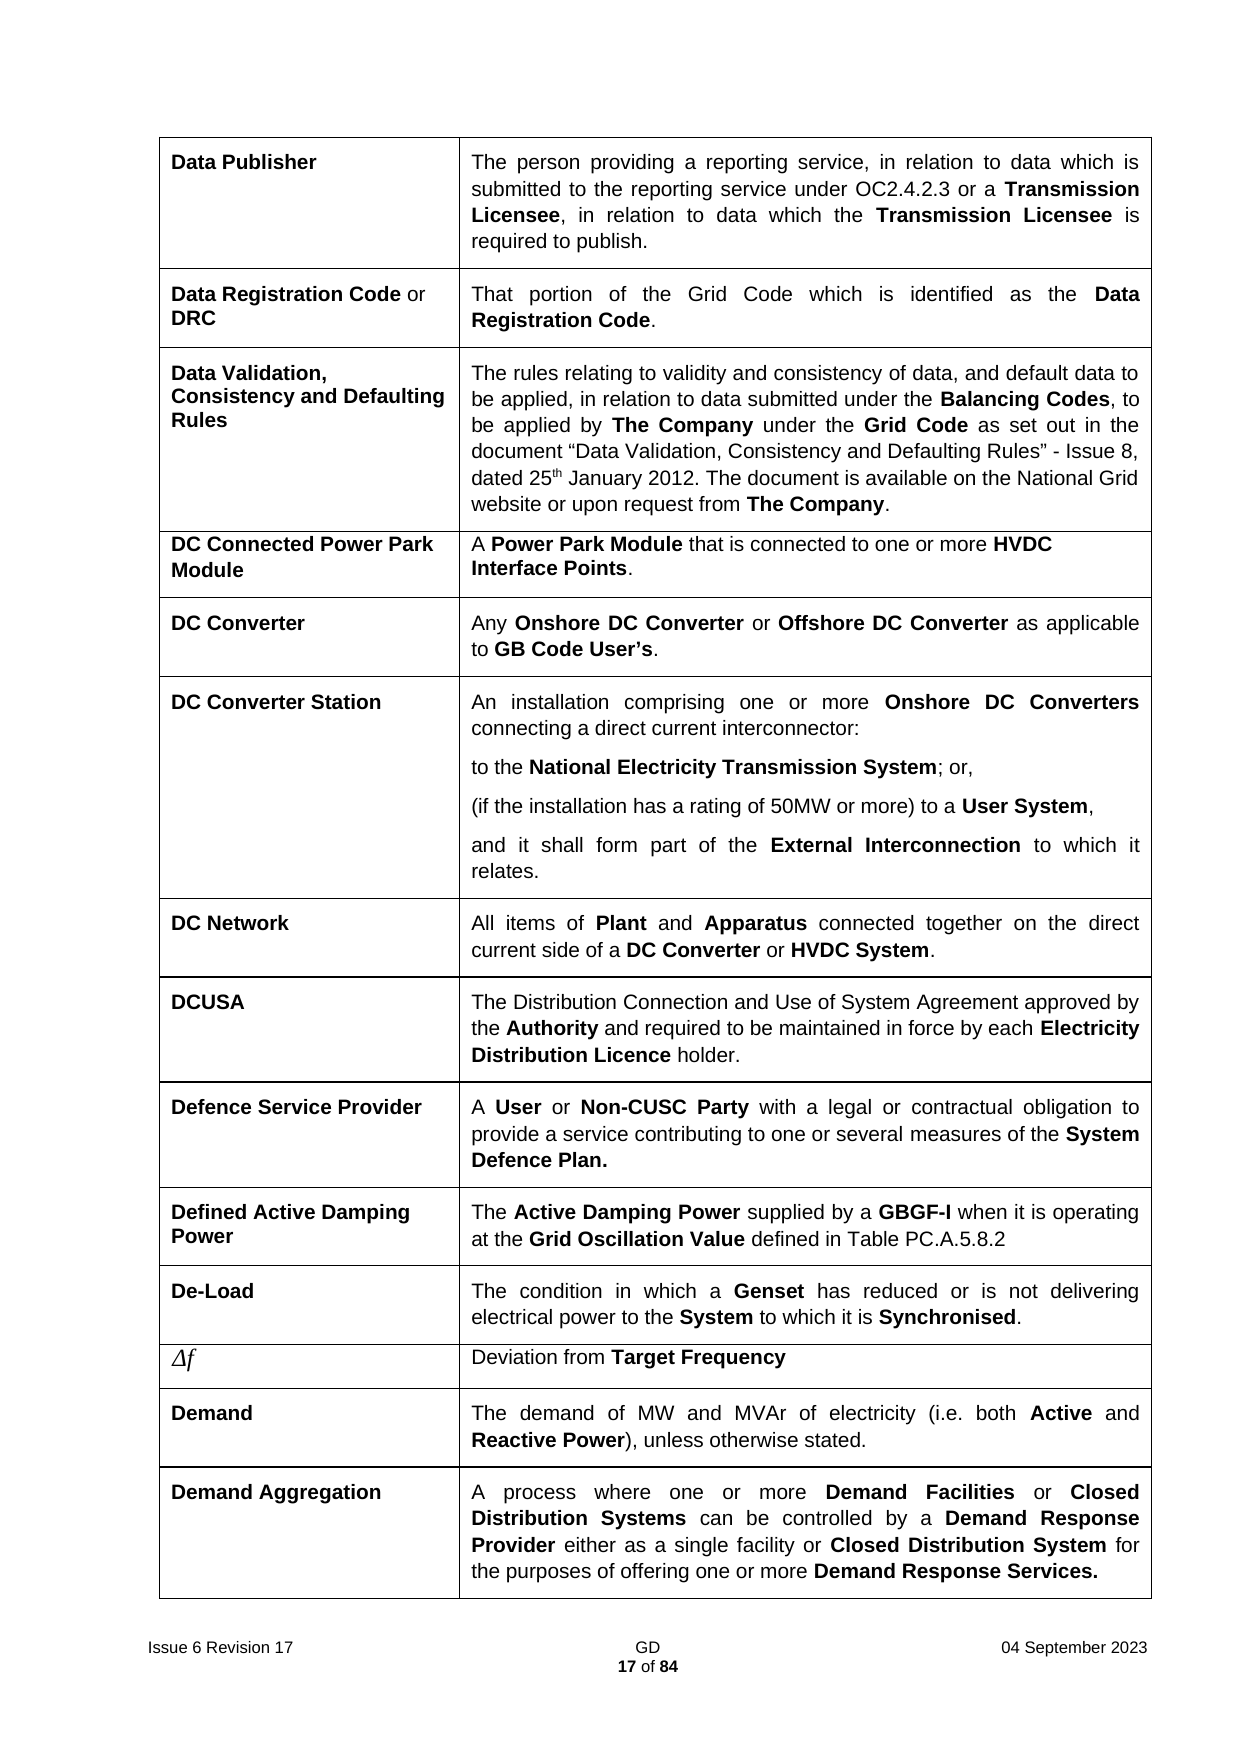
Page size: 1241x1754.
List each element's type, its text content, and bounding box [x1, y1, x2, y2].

table_cell [160, 1345, 459, 1388]
table_cell All items of Plant and Apparatus connected together on the direct current side of a DC Converter or HVDC System. [460, 899, 1151, 976]
table_cell Defined Active Damping Power [160, 1188, 459, 1265]
table_cell DC Connected Power Park Module [160, 532, 459, 597]
table_cell DC Network [160, 899, 459, 976]
table_cell Defence Service Provider [160, 1083, 459, 1187]
table_cell The Distribution Connection and Use of System Agreement approved by the Authority and required to be maintained in force by each Electricity Distribution Licence holder. [460, 978, 1151, 1081]
table_cell That portion of the Grid Code which is identified as the Data Registration Code. [460, 269, 1151, 347]
table_cell The person providing a reporting service, in relation to data which is submitted to the reporting service under OC2.4.2.3 or a Transmission Licensee, in relation to data which the Transmission Licensee is required to publish. [460, 138, 1151, 268]
table_cell Data Publisher [160, 138, 459, 268]
table_cell Deviation from Target Frequency [460, 1345, 1151, 1388]
table_cell The condition in which a Genset has reduced or is not delivering electrical power to the System to which it is Synchronised. [460, 1266, 1151, 1344]
table_cell Demand Aggregation [160, 1468, 459, 1598]
table_cell A User or Non-CUSC Party with a legal or contractual obligation to provide a service contributing to one or several measures of the System Defence Plan. [460, 1083, 1151, 1187]
table_cell The demand of MW and MVAr of electricity (i.e. both Active and Reactive Power), unless otherwise stated. [460, 1389, 1151, 1466]
table_cell DC Converter [160, 598, 459, 676]
table_cell A Power Park Module that is connected to one or more HVDC Interface Points. [460, 532, 1151, 597]
table_cell The rules relating to validity and consistency of data, and default data to be applied, in relation to data submitted under the Balancing Codes, to be applied by The Company under the Grid Code as set out in the document “Data Validation, Consistency and Defaulting Rules” - Issue 8, dated 25th January 2012. The document is available on the National Grid website or upon request from The Company. [460, 348, 1151, 531]
table_cell Any Onshore DC Converter or Offshore DC Converter as applicable to GB Code User’s. [460, 598, 1151, 676]
table_cell An installation comprising one or more Onshore DC Converters connecting a direct current interconnector: to the National Electricity Transmission System; or, (if the installation has a rating of 50MW or more) to a User System, and it shall form part of the External Interconnection to which it relates. [460, 677, 1151, 898]
table_cell Data Validation, Consistency and Defaulting Rules [160, 348, 459, 531]
table_cell Demand [160, 1389, 459, 1466]
table_cell De-Load [160, 1266, 459, 1344]
table_cell DCUSA [160, 978, 459, 1081]
table_cell DC Converter Station [160, 677, 459, 898]
table_cell The Active Damping Power supplied by a GBGF-I when it is operating at the Grid Oscillation Value defined in Table PC.A.5.8.2 [460, 1188, 1151, 1265]
table_cell A process where one or more Demand Facilities or Closed Distribution Systems can be controlled by a Demand Response Provider either as a single facility or Closed Distribution System for the purposes of offering one or more Demand Response Services. [460, 1468, 1151, 1598]
table_cell Data Registration Code or DRC [160, 269, 459, 347]
